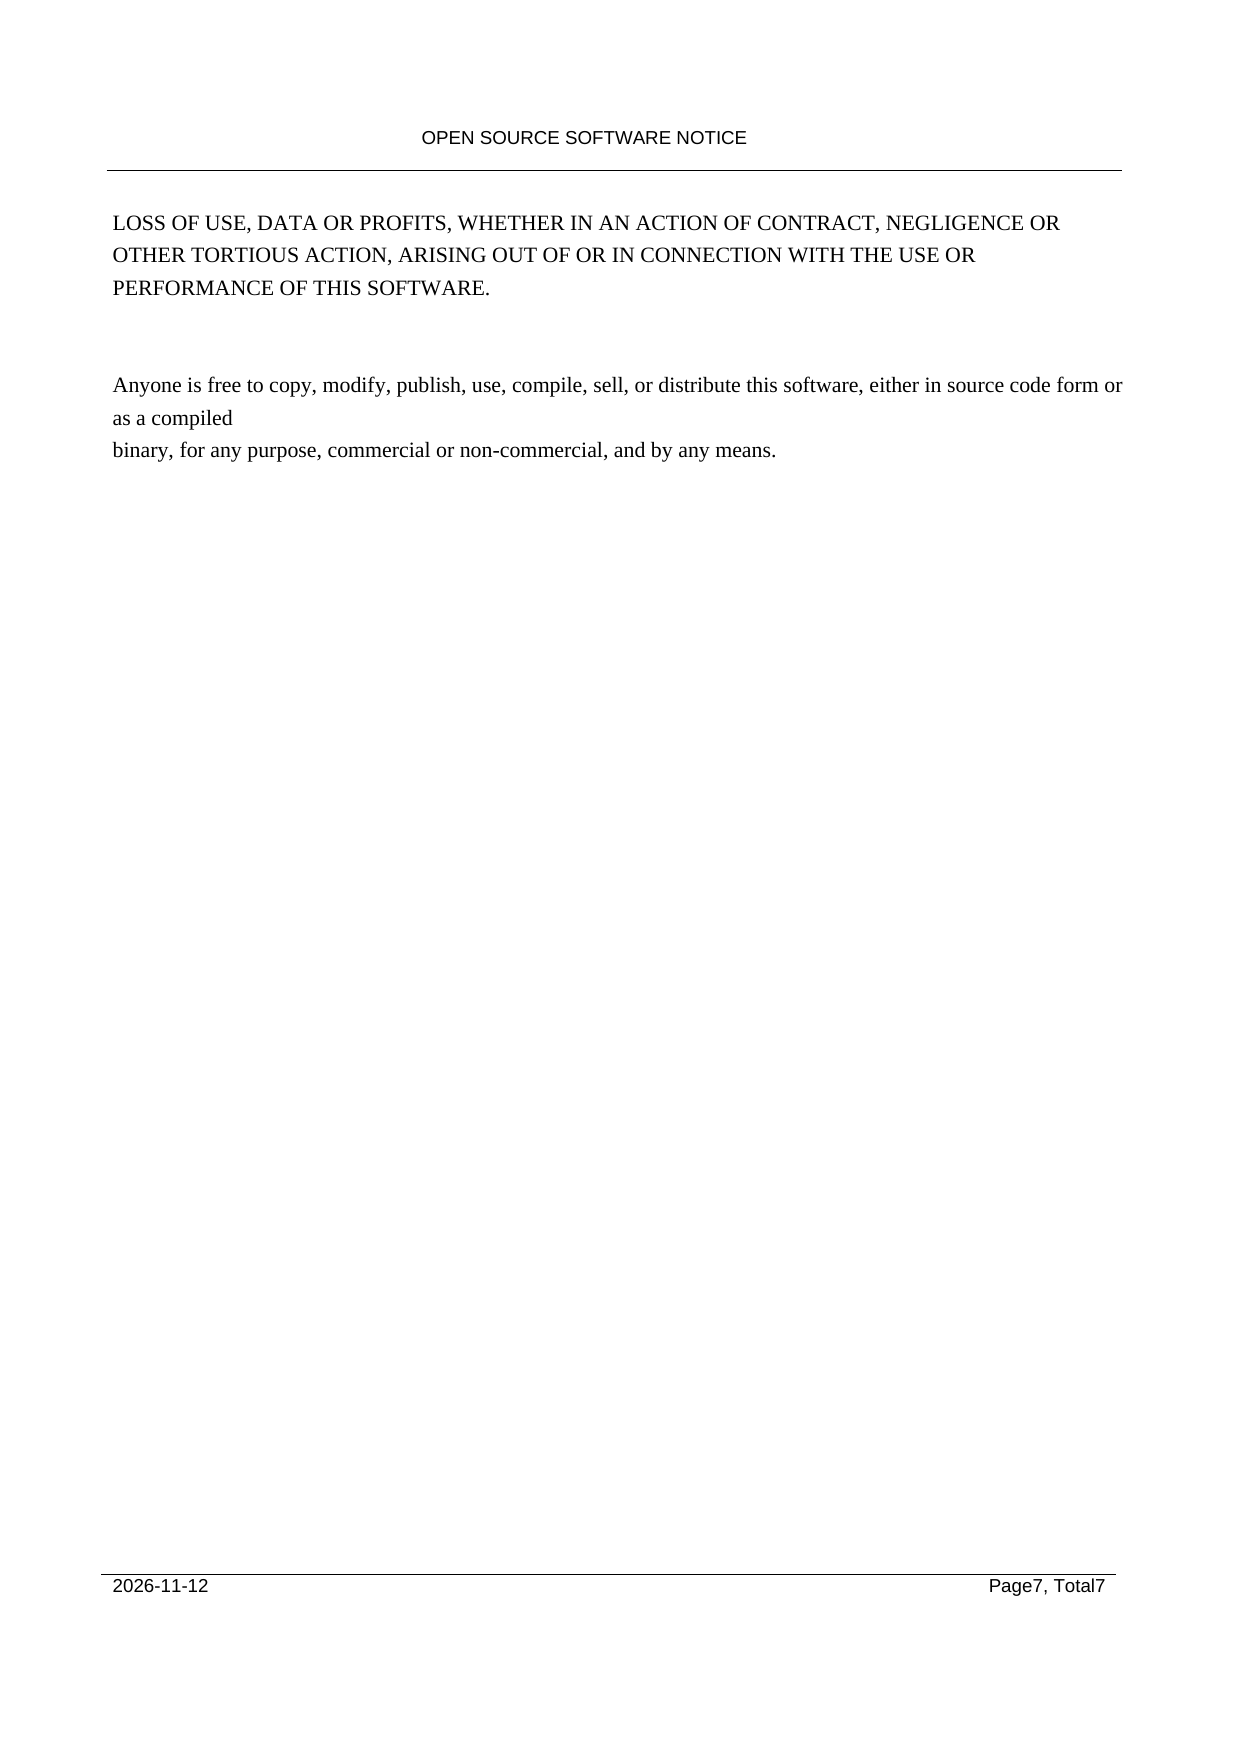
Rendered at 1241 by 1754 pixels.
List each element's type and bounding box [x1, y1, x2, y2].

text [112, 206, 1128, 466]
